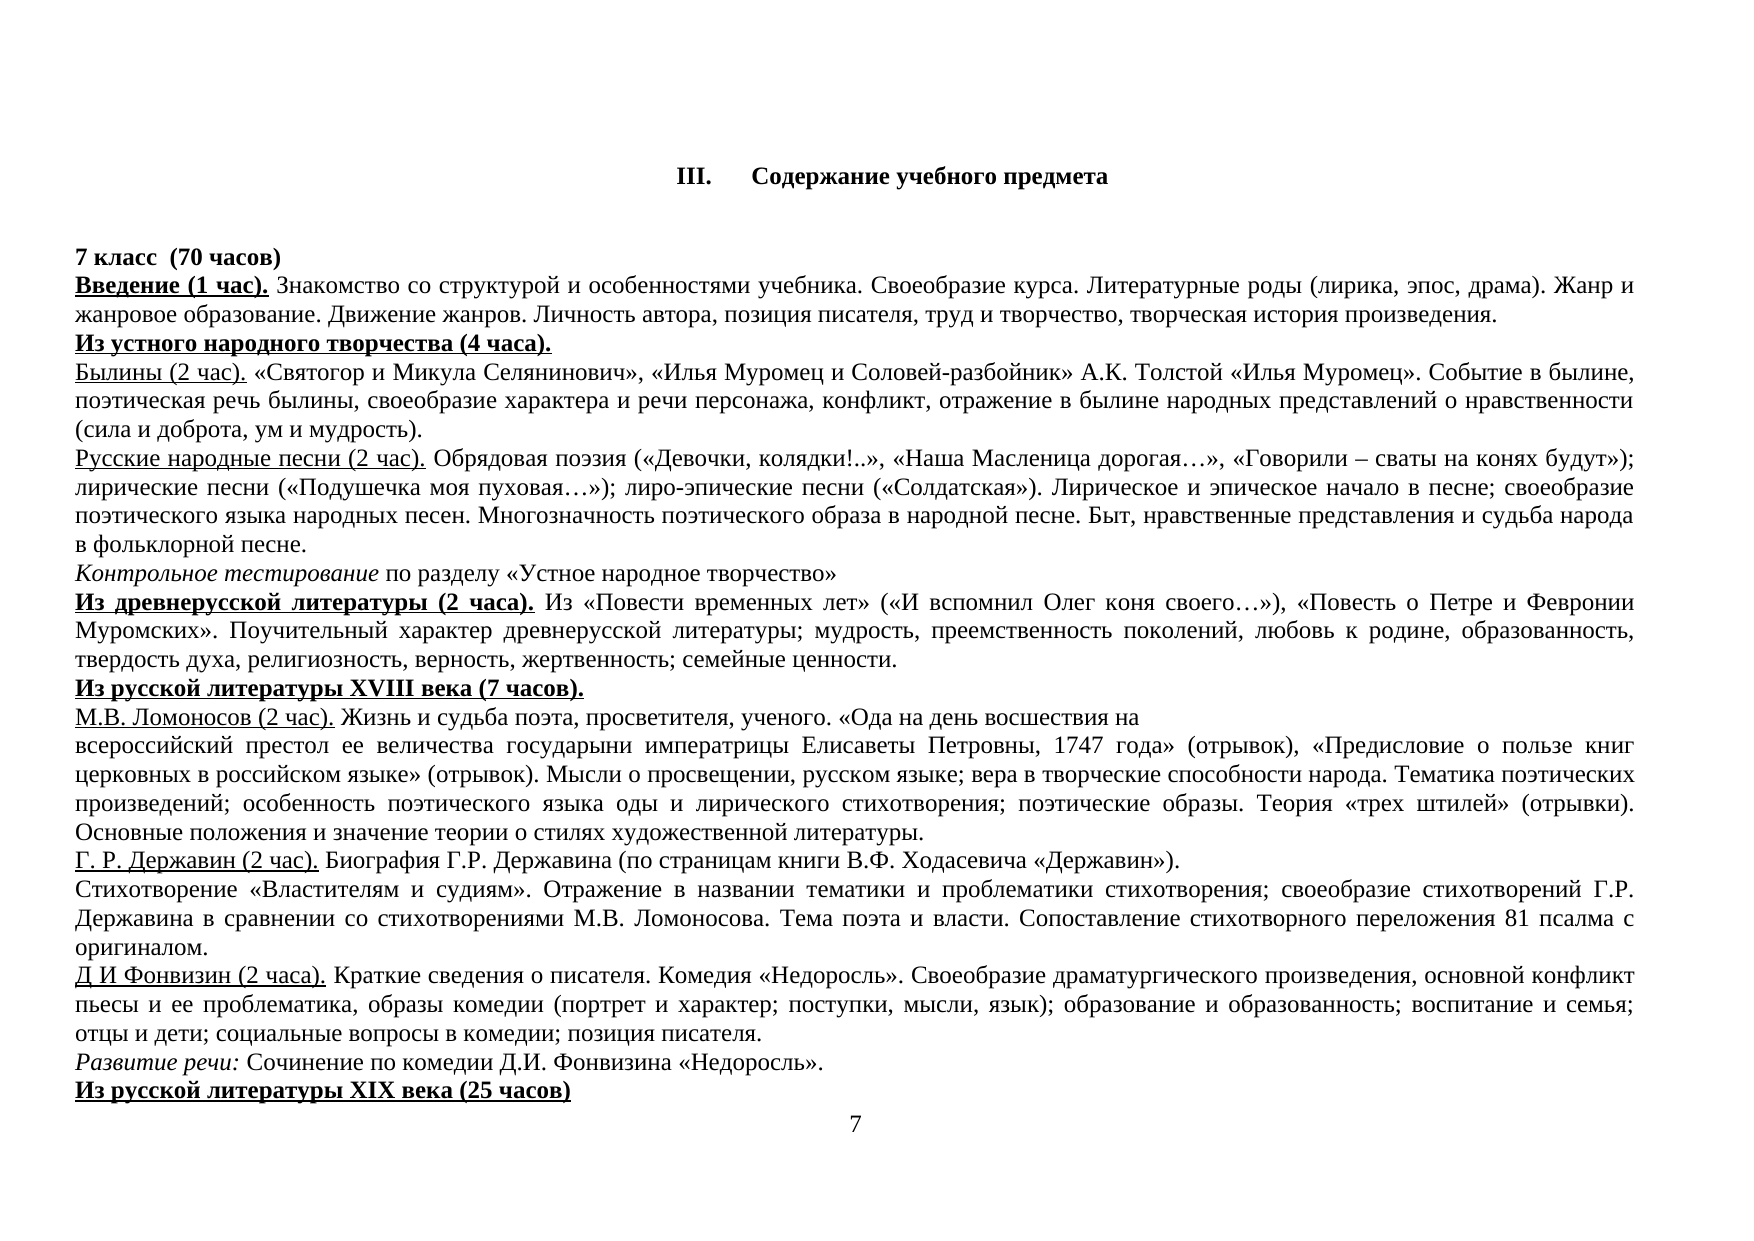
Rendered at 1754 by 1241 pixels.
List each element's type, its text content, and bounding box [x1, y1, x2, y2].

text Из устного народного творчества (4 часа). [75, 328, 1636, 357]
text 7 класс (70 часов) [75, 242, 1636, 270]
text Былины (2 час). «Святогор и Микула Селянинович», «Илья Муромец и Соловей-разбойник» А.К. Толстой «Илья Муромец». Событие в былине, поэтическая речь былины, своеобразие характера и речи персонажа, конфликт, отражение в былине народных представлений о нравственности (сила и доброта, ум и мудрость). [75, 357, 1636, 443]
text Русские народные песни (2 час). Обрядовая поэзия («Девочки, колядки!..», «Наша Масленица дорогая…», «Говорили – сваты на конях будут»); лирические песни («Подушечка моя пуховая…»); лиро-эпические песни («Солдатская»). Лирическое и эпическое начало в песне; своеобразие поэтического языка народных песен. Многозначность поэтического образа в народной песне. Быт, нравственные представления и судьба народа в фольклорной песне. [75, 443, 1636, 558]
text Д И Фонвизин (2 часа). Краткие сведения о писателя. Комедия «Недоросль». Своеобразие драматургического произведения, основной конфликт пьесы и ее проблематика, образы комедии (портрет и характер; поступки, мысли, язык); образование и образованность; воспитание и семья; отцы и дети; социальные вопросы в комедии; позиция писателя. [75, 960, 1636, 1047]
text Из русской литературы XIX века (25 часов) [75, 1075, 1636, 1104]
text М.В. Ломоносов (2 час). Жизнь и судьба поэта, просветителя, ученого. «Ода на день восшествия на [75, 702, 1636, 730]
text Контрольное тестирование по разделу «Устное народное творчество» [75, 558, 1636, 587]
text Из русской литературы XVIII века (7 часов). [75, 673, 1636, 702]
text всероссийский престол ее величества государыни императрицы Елисаветы Петровны, 1747 года» (отрывок), «Предисловие о пользе книг церковных в российском языке» (отрывок). Мысли о просвещении, русском языке; вера в творческие способности народа. Тематика поэтических произведений; особенность поэтического языка оды и лирического стихотворения; поэтические образы. Теория «трех штилей» (отрывки). Основные положения и значение теории о стилях художественной литературы. [75, 730, 1636, 845]
list Содержание учебного предмета [149, 161, 1636, 190]
text Из древнерусской литературы (2 часа). Из «Повести временных лет» («И вспомнил Олег коня своего…»), «Повесть о Петре и Февронии Муромских». Поучительный характер древнерусской литературы; мудрость, преемственность поколений, любовь к родине, образованность, твердость духа, религиозность, верность, жертвенность; семейные ценности. [75, 587, 1636, 673]
text Введение (1 час). Знакомство со структурой и особенностями учебника. Своеобразие курса. Литературные роды (лирика, эпос, драма). Жанр и жанровое образование. Движение жанров. Личность автора, позиция писателя, труд и творчество, творческая история произведения. [75, 270, 1636, 328]
text Стихотворение «Властителям и судиям». Отражение в названии тематики и проблематики стихотворения; своеобразие стихотворений Г.Р. Державина в сравнении со стихотворениями М.В. Ломоносова. Тема поэта и власти. Сопоставление стихотворного переложения 81 псалма с оригиналом. [75, 874, 1636, 960]
text Г. Р. Державин (2 час). Биография Г.Р. Державина (по страницам книги В.Ф. Ходасевича «Державин»). [75, 845, 1636, 874]
text Развитие речи: Сочинение по комедии Д.И. Фонвизина «Недоросль». [75, 1047, 1636, 1075]
